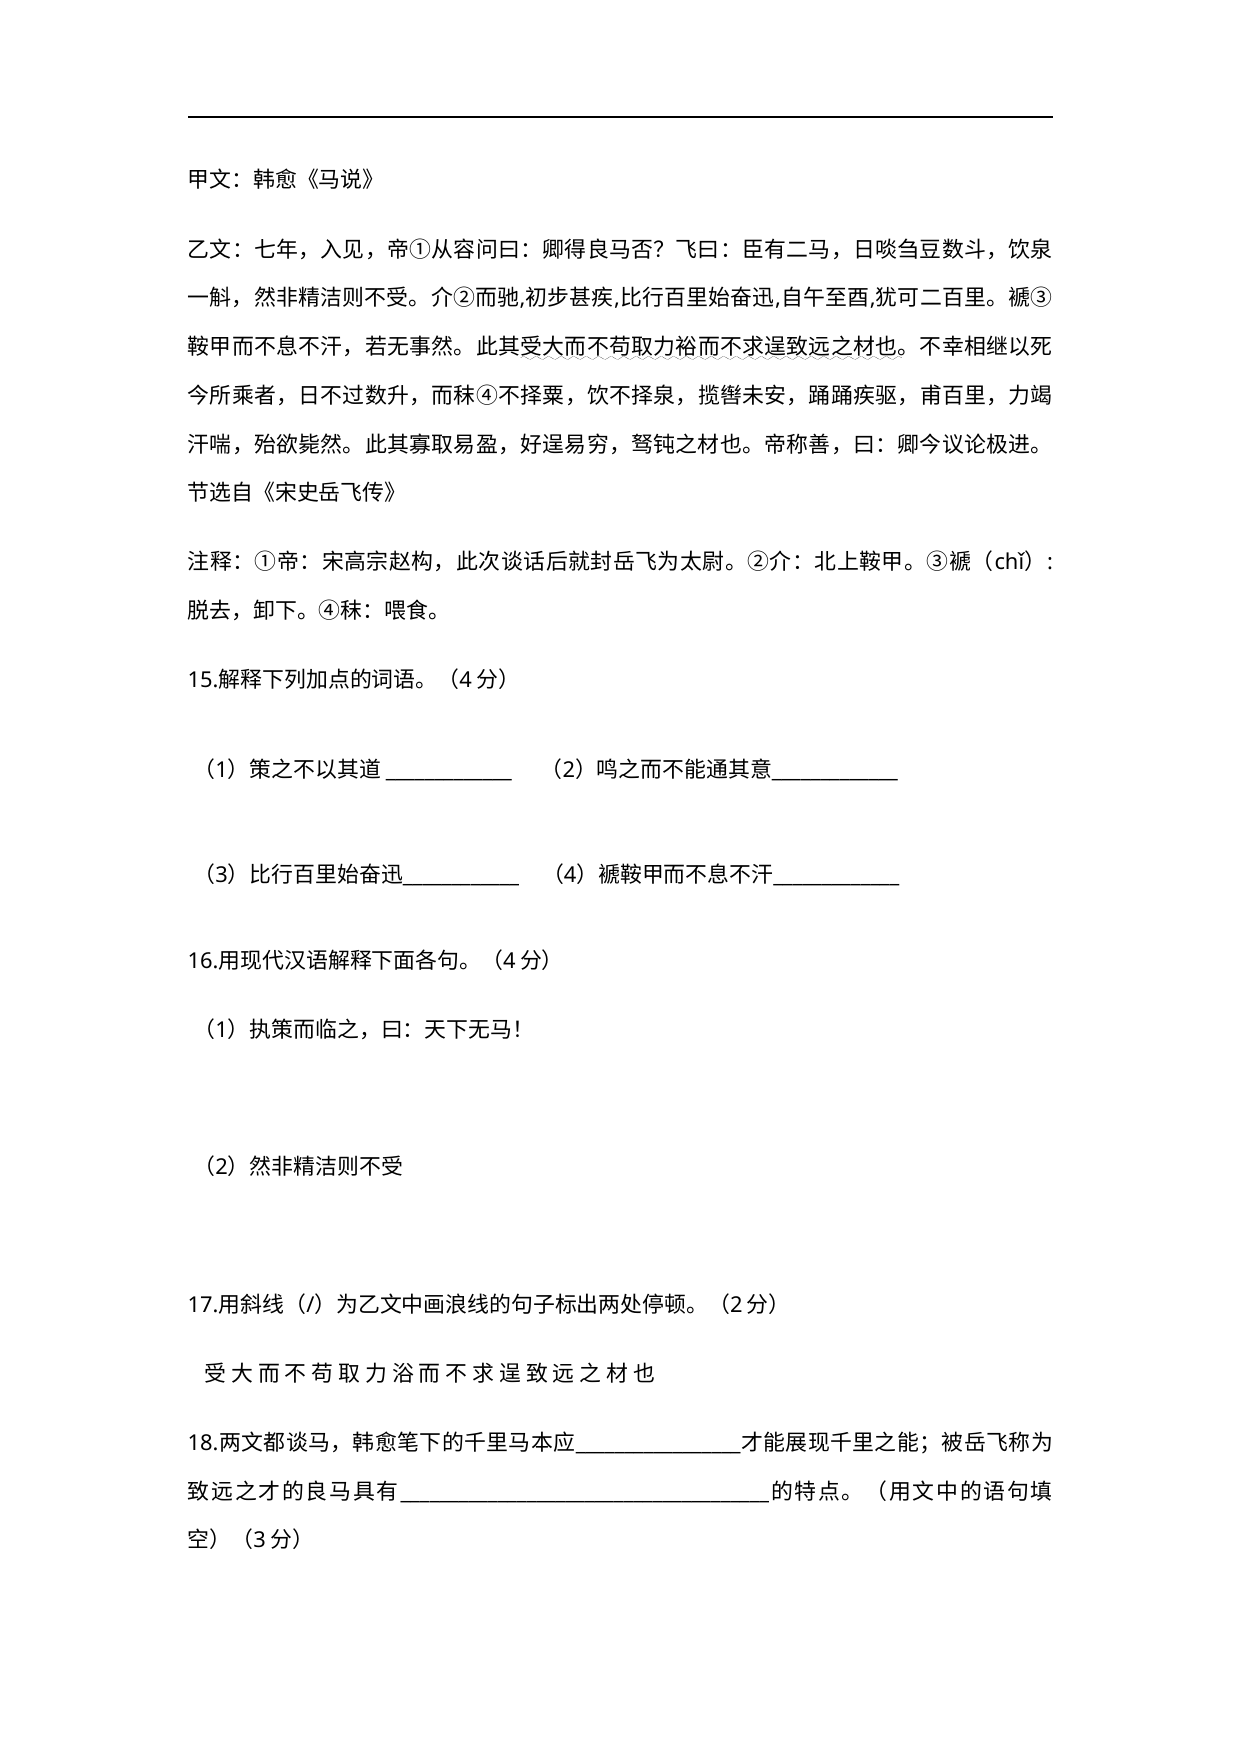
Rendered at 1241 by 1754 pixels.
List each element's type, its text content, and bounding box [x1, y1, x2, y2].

text （1）执策而临之，曰：天下无马！ [187, 1012, 1053, 1044]
text （2）然非精洁则不受 [187, 1149, 1053, 1181]
text 16.用现代汉语解释下面各句。（4分） [187, 942, 1053, 975]
text 17.用斜线（/）为乙文中画浪线的句子标出两处停顿。（2分） [187, 1286, 1053, 1319]
text （3）比行百里始奋迅____________ （4）褫鞍甲而不息不汗_____________ [187, 837, 1053, 902]
text 15.解释下列加点的词语。（4分） [187, 662, 1053, 694]
text 注释：①帝：宋高宗赵构，此次谈话后就封岳飞为太尉。②介：北上鞍甲。③褫（chǐ）:脱去，卸下。④秣：喂食。 [187, 544, 1053, 625]
text （1）策之不以其道 _____________ （2）鸣之而不能通其意_____________ [187, 731, 1053, 796]
text 甲文：韩愈《马说》 [187, 162, 1053, 194]
text 乙文：七年，入见，帝①从容问曰：卿得良马否？飞曰：臣有二马，日啖刍豆数斗，饮泉一斛，然非精洁则不受。介②而驰,初步甚疾,比行百里始奋迅,自午至酉,犹可二百里。褫③鞍甲而不息不汗，若无事然。此其受大而不苟取力裕而不求逞致远之材也。不幸相继以死。今所乘者，日不过数升，而秣④不择粟，饮不择泉，揽辔未安，踊踊疾驱，甫百里，力竭汗喘，殆欲毙然。此其寡取易盈，好逞易穷，驽钝之材也。帝称善，曰：卿今议论极进。节选自《宋史岳飞传》 [187, 231, 1053, 507]
text 受 大 而 不 苟 取 力 浴 而 不 求 逞 致 远 之 材 也 [187, 1356, 1053, 1388]
text 18.两文都谈马，韩愈笔下的千里马本应_________________才能展现千里之能；被岳飞称为致远之才的良马具有______________________________________的特点。（用文中的语句填空）（3分） [187, 1425, 1053, 1555]
